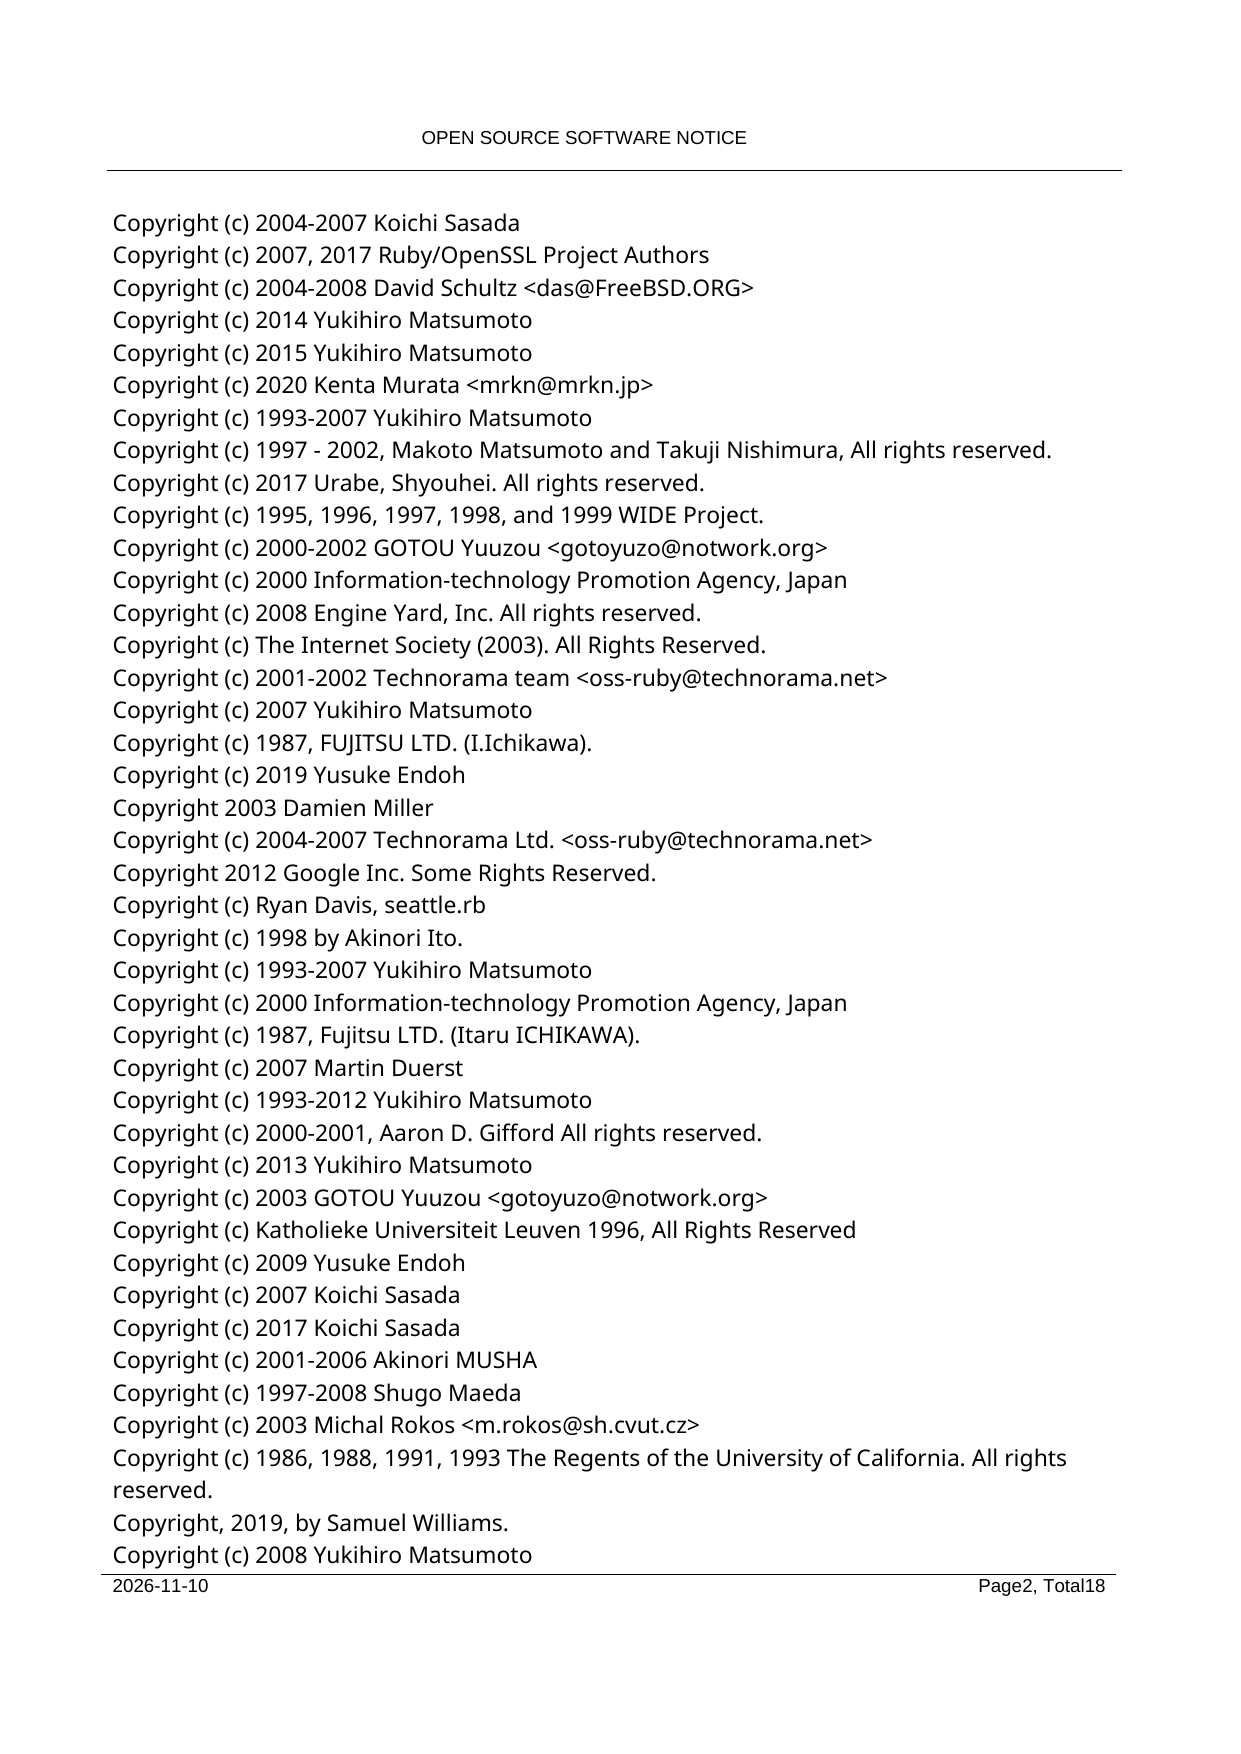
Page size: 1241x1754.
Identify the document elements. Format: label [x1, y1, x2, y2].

text [112, 206, 1128, 1571]
